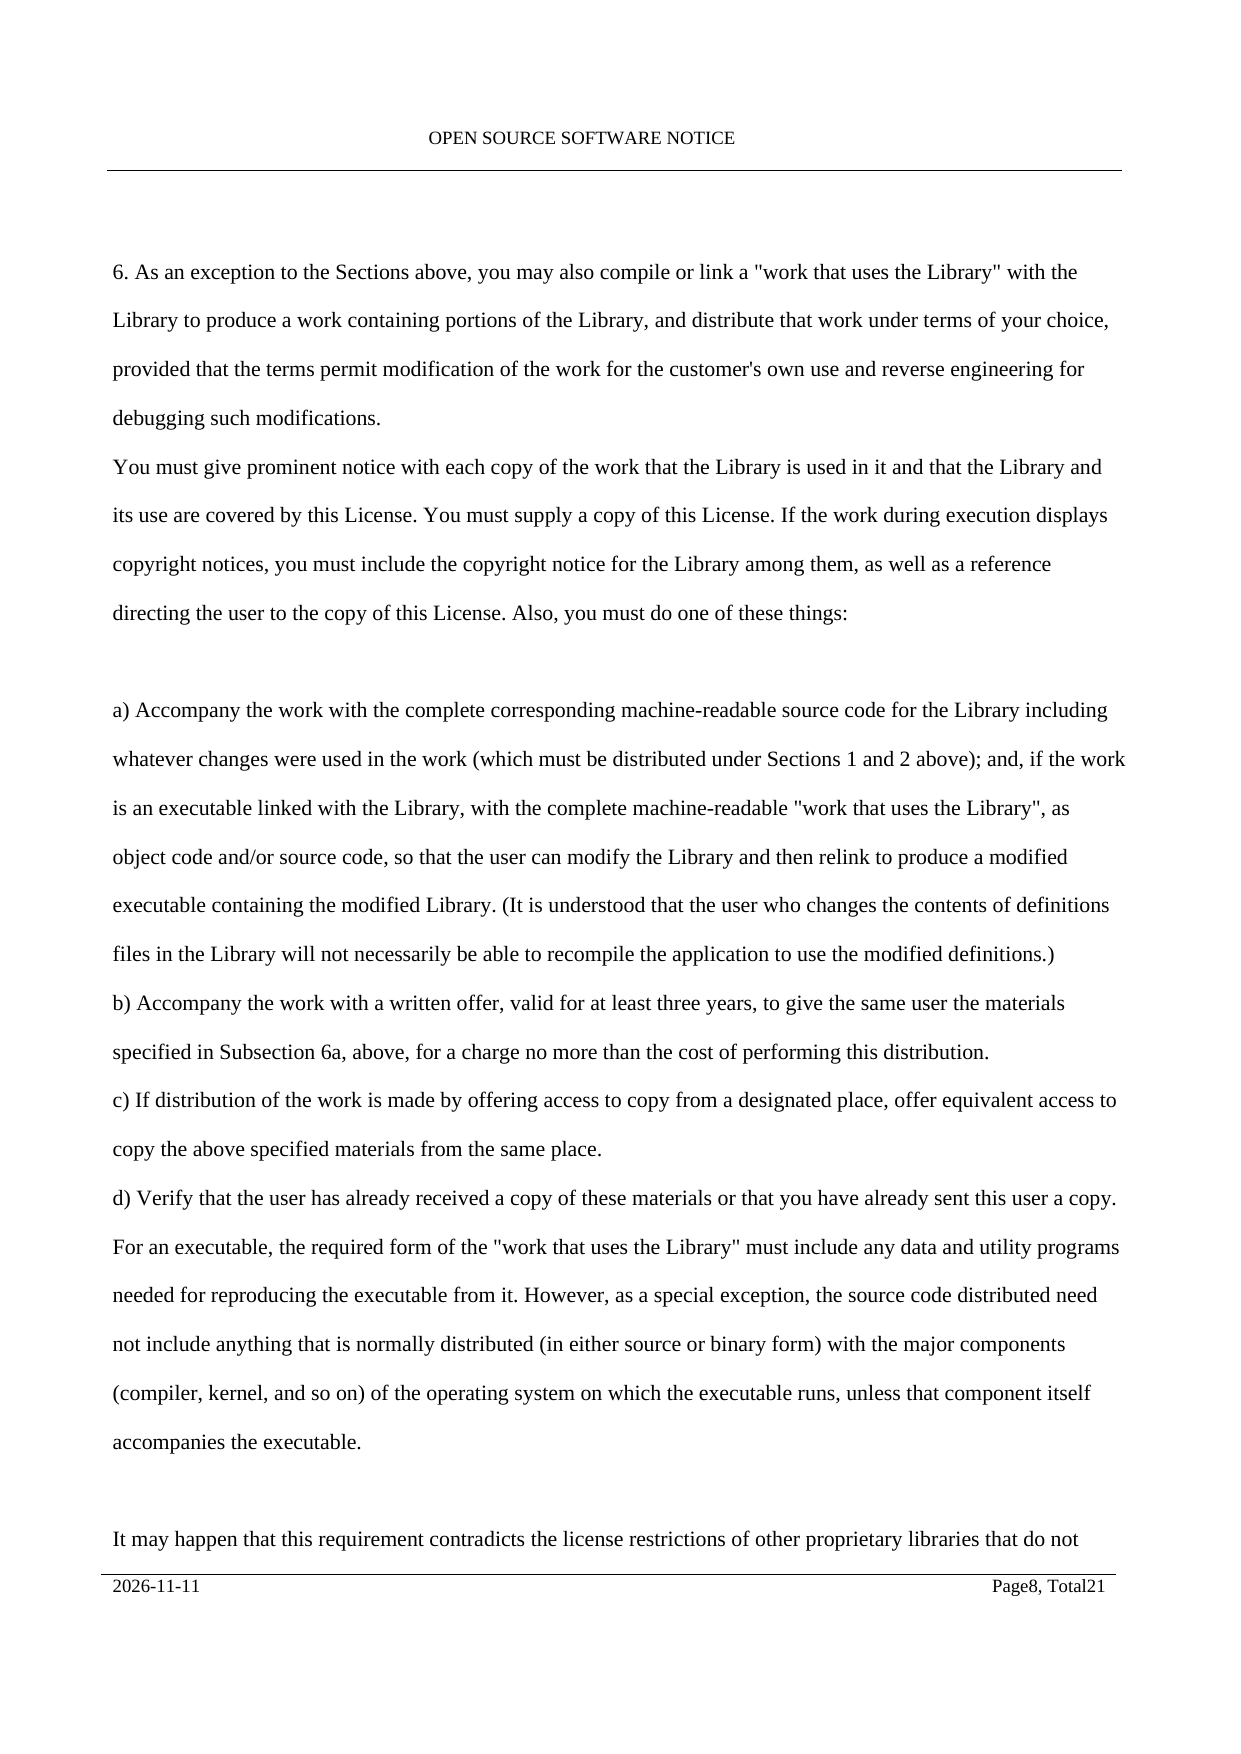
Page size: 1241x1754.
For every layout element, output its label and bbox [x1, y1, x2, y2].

text [112, 206, 1128, 1555]
